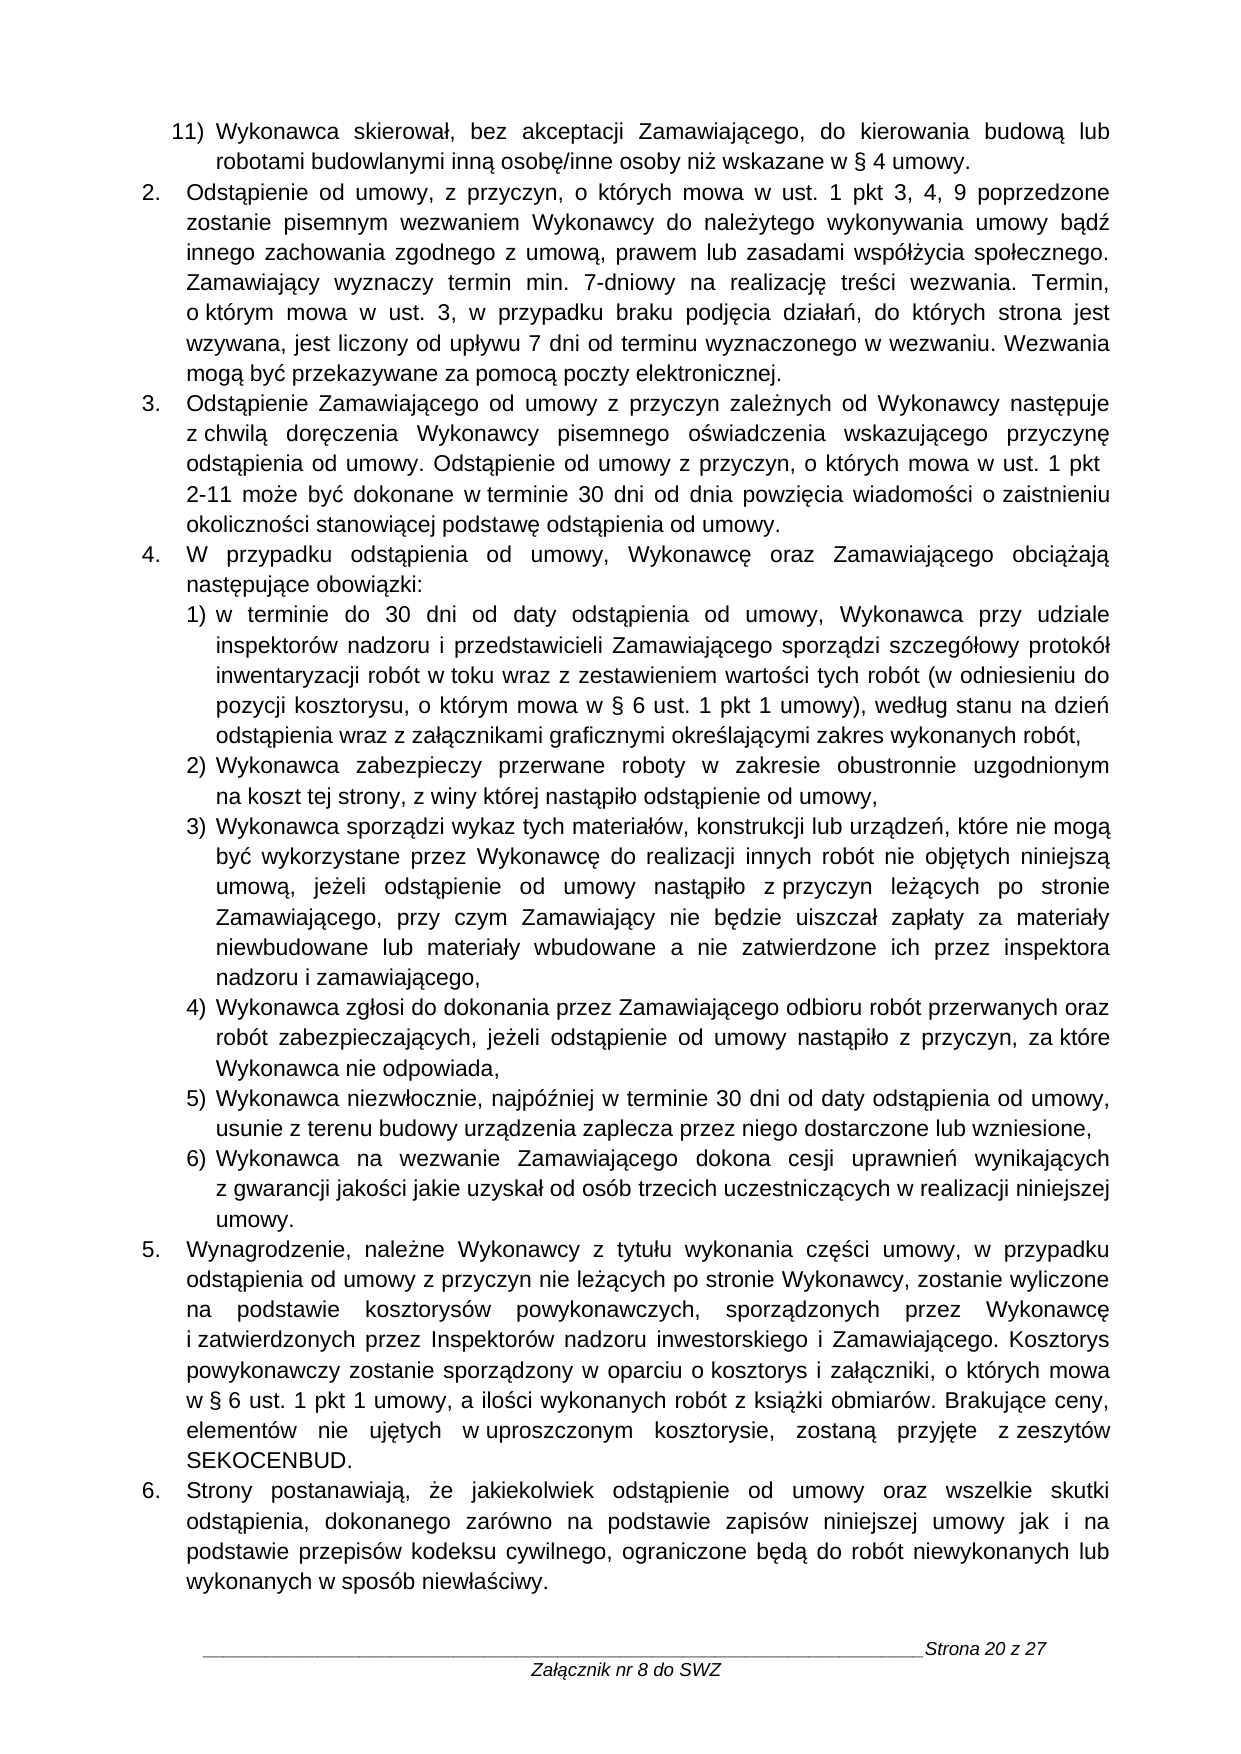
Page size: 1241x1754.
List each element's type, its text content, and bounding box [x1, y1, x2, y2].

list Wykonawca na wezwanie Zamawiającego dokona cesji uprawnień wynikających z gwarancji jakości jakie uzyskał od osób trzecich uczestniczących w realizacji niniejszej umowy. [186, 1145, 1110, 1232]
list Wykonawca zabezpieczy przerwane roboty w zakresie obustronnie uzgodnionym na koszt tej strony, z winy której nastąpiło odstąpienie od umowy, [186, 752, 1110, 809]
list Wykonawca skierował, bez akceptacji Zamawiającego, do kierowania budową lub robotami budowlanymi inną osobę/inne osoby niż wskazane w § 4 umowy. [171, 118, 1110, 175]
list Wynagrodzenie, należne Wykonawcy z tytułu wykonania części umowy, w przypadku odstąpienia od umowy z przyczyn nie leżących po stronie Wykonawcy, zostanie wyliczone na podstawie kosztorysów powykonawczych, sporządzonych przez Wykonawcę i zatwierdzonych przez Inspektorów nadzoru inwestorskiego i Zamawiającego. Kosztorys powykonawczy zostanie sporządzony w oparciu o kosztorys i załączniki, o których mowa w § 6 ust. 1 pkt 1 umowy, a ilości wykonanych robót z książki obmiarów. Brakujące ceny, elementów nie ujętych w uproszczonym kosztorysie, zostaną przyjęte z zeszytów SEKOCENBUD. [142, 1236, 1110, 1474]
list W przypadku odstąpienia od umowy, Wykonawcę oraz Zamawiającego obciążają następujące obowiązki: [142, 541, 1110, 598]
list Odstąpienie Zamawiającego od umowy z przyczyn zależnych od Wykonawcy następuje z chwilą doręczenia Wykonawcy pisemnego oświadczenia wskazującego przyczynę odstąpienia od umowy. Odstąpienie od umowy z przyczyn, o których mowa w ust. 1 pkt 2-11 może być dokonane w terminie 30 dni od dnia powzięcia wiadomości o zaistnieniu okoliczności stanowiącej podstawę odstąpienia od umowy. [142, 390, 1110, 537]
list Odstąpienie od umowy, z przyczyn, o których mowa w ust. 1 pkt 3, 4, 9 poprzedzone zostanie pisemnym wezwaniem Wykonawcy do należytego wykonywania umowy bądź innego zachowania zgodnego z umową, prawem lub zasadami współżycia społecznego. Zamawiający wyznaczy termin min. 7-dniowy na realizację treści wezwania. Termin, o którym mowa w ust. 3, w przypadku braku podjęcia działań, do których strona jest wzywana, jest liczony od upływu 7 dni od terminu wyznaczonego w wezwaniu. Wezwania mogą być przekazywane za pomocą poczty elektronicznej. [142, 178, 1110, 386]
list Strony postanawiają, że jakiekolwiek odstąpienie od umowy oraz wszelkie skutki odstąpienia, dokonanego zarówno na podstawie zapisów niniejszej umowy jak i na podstawie przepisów kodeksu cywilnego, ograniczone będą do robót niewykonanych lub wykonanych w sposób niewłaściwy. [142, 1477, 1110, 1594]
list Wykonawca niezwłocznie, najpóźniej w terminie 30 dni od daty odstąpienia od umowy, usunie z terenu budowy urządzenia zaplecza przez niego dostarczone lub wzniesione, [186, 1085, 1110, 1141]
list w terminie do 30 dni od daty odstąpienia od umowy, Wykonawca przy udziale inspektorów nadzoru i przedstawicieli Zamawiającego sporządzi szczegółowy protokół inwentaryzacji robót w toku wraz z zestawieniem wartości tych robót (w odniesieniu do pozycji kosztorysu, o którym mowa w § 6 ust. 1 pkt 1 umowy), według stanu na dzień odstąpienia wraz z załącznikami graficznymi określającymi zakres wykonanych robót, [186, 601, 1110, 749]
list Wykonawca sporządzi wykaz tych materiałów, konstrukcji lub urządzeń, które nie mogą być wykorzystane przez Wykonawcę do realizacji innych robót nie objętych niniejszą umową, jeżeli odstąpienie od umowy nastąpiło z przyczyn leżących po stronie Zamawiającego, przy czym Zamawiający nie będzie uiszczał zapłaty za materiały niewbudowane lub materiały wbudowane a nie zatwierdzone ich przez inspektora nadzoru i zamawiającego, [186, 813, 1110, 990]
list Wykonawca zgłosi do dokonania przez Zamawiającego odbioru robót przerwanych oraz robót zabezpieczających, jeżeli odstąpienie od umowy nastąpiło z przyczyn, za które Wykonawca nie odpowiada, [186, 994, 1110, 1081]
